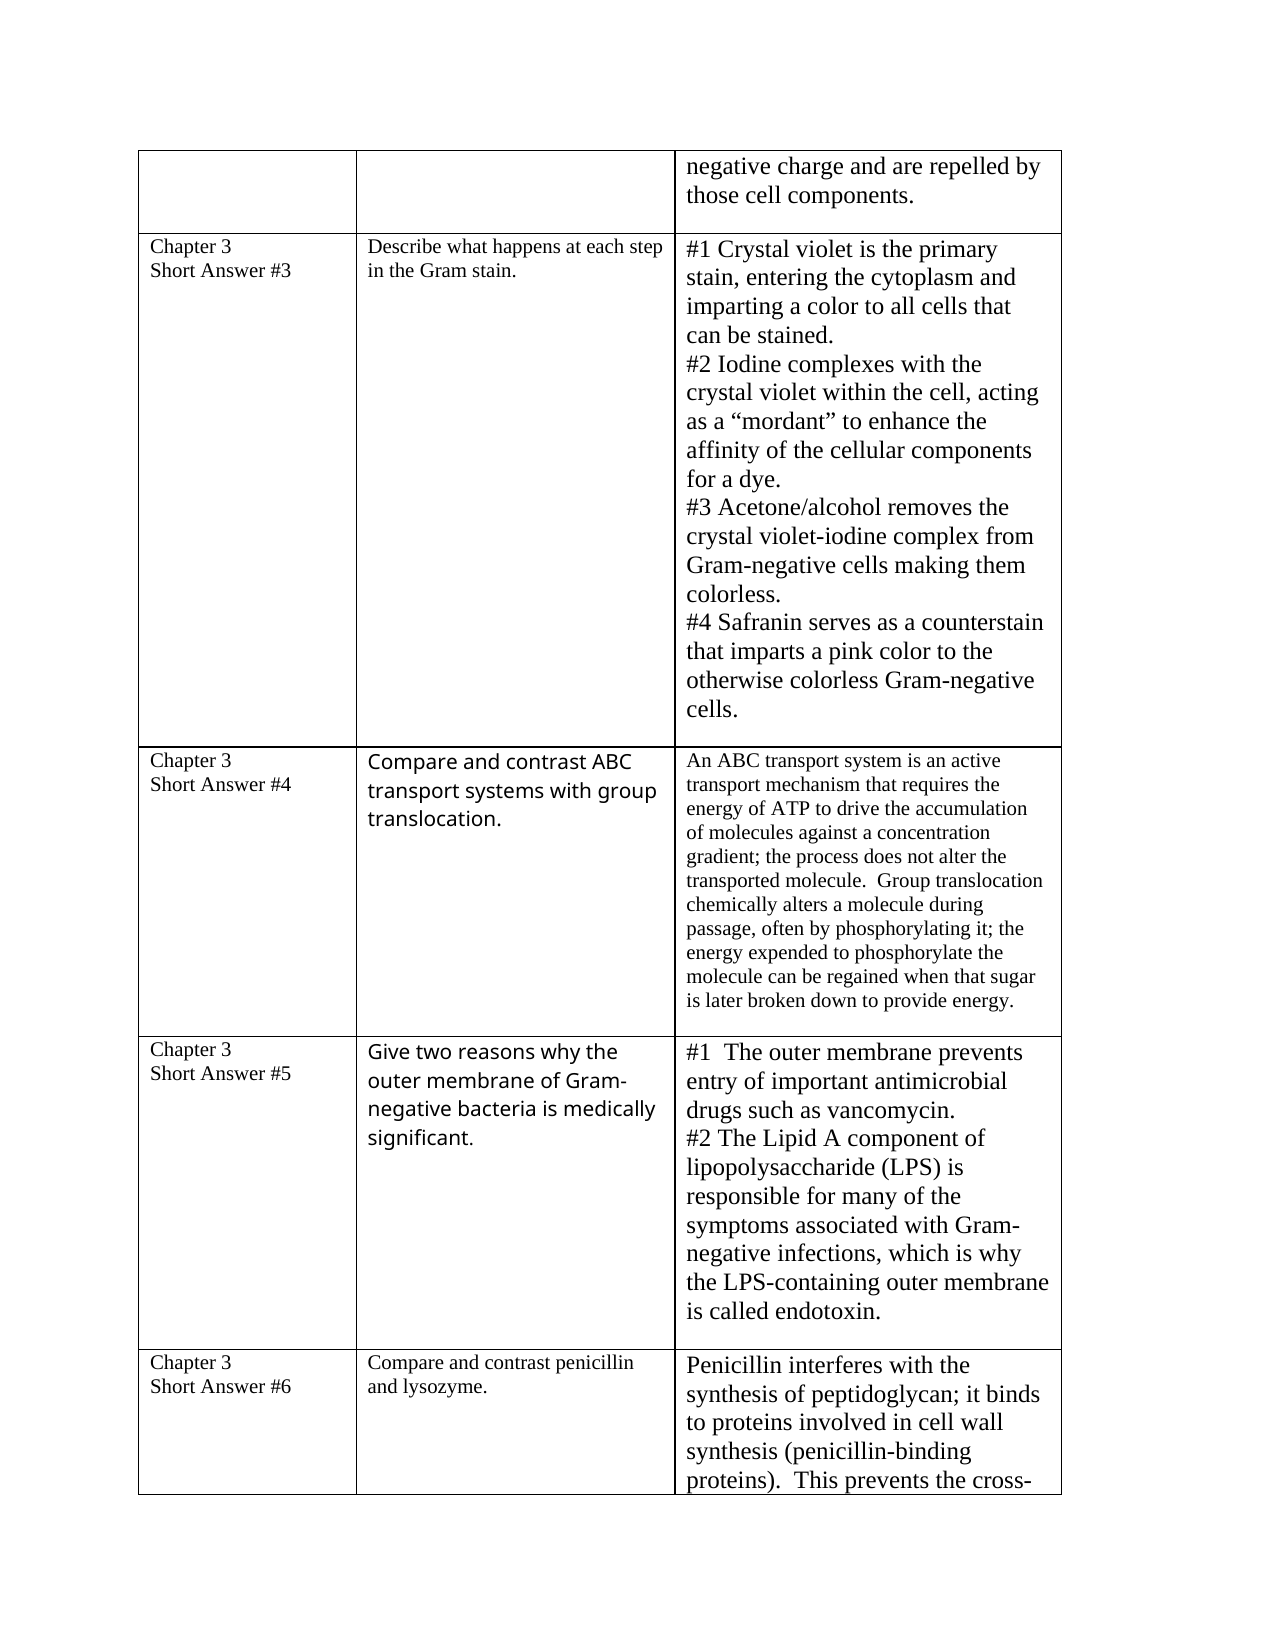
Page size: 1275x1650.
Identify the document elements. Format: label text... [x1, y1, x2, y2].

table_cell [357, 1350, 674, 1494]
table_cell Give two reasons why the outer membrane of Gram-negative bacteria is medically significant. [357, 1037, 674, 1349]
table_cell Chapter 3 Short Answer #4 [139, 748, 356, 1036]
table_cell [139, 1350, 356, 1494]
table_cell Chapter 3 Short Answer #3 [139, 234, 356, 746]
table_cell #1 The outer membrane prevents entry of important antimicrobial drugs such as vancomycin. #2 The Lipid A component of lipopolysaccharide (LPS) is responsible for many of the symptoms associated with Gram-negative infections, which is why the LPS-containing outer membrane is called endotoxin. [676, 1037, 1061, 1349]
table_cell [676, 151, 1061, 233]
table_cell Chapter 3 Short Answer #5 [139, 1037, 356, 1349]
table_cell #1 Crystal violet is the primary stain, entering the cytoplasm and imparting a color to all cells that can be stained. #2 Iodine complexes with the crystal violet within the cell, acting as a “mordant” to enhance the affinity of the cellular components for a dye. #3 Acetone/alcohol removes the crystal violet-iodine complex from Gram-negative cells making them colorless. #4 Safranin serves as a counterstain that imparts a pink color to the otherwise colorless Gram-negative cells. [676, 234, 1061, 746]
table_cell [357, 151, 674, 233]
table_cell Describe what happens at each step in the Gram stain. [357, 234, 674, 746]
table_cell An ABC transport system is an active transport mechanism that requires the energy of ATP to drive the accumulation of molecules against a concentration gradient; the process does not alter the transported molecule. Group translocation chemically alters a molecule during passage, often by phosphorylating it; the energy expended to phosphorylate the molecule can be regained when that sugar is later broken down to provide energy. [676, 748, 1061, 1036]
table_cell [676, 1350, 1061, 1494]
table_cell Compare and contrast ABC transport systems with group translocation. [357, 748, 674, 1036]
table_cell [139, 151, 356, 233]
